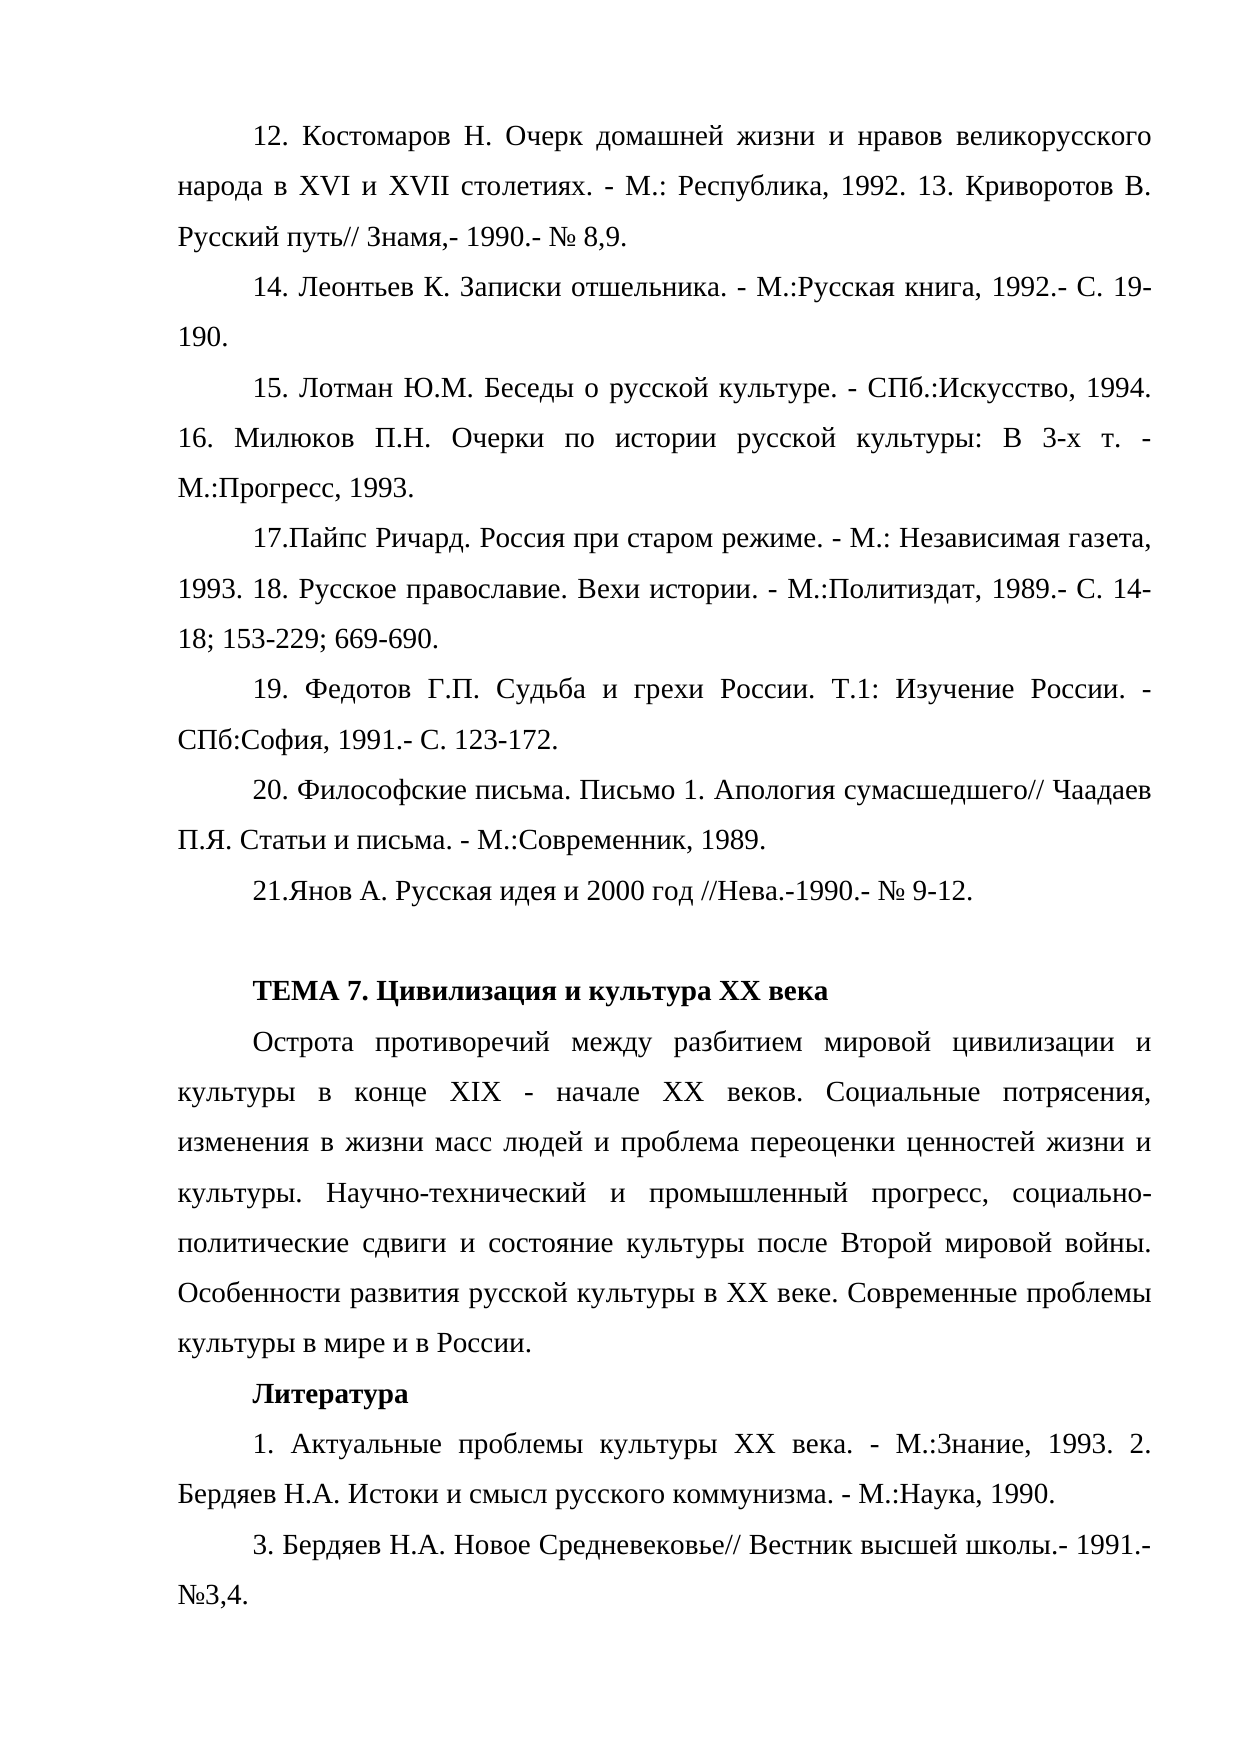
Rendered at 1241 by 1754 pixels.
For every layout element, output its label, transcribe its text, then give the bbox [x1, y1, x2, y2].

text 17.Пайпс Ричард. Россия при старом режиме. - М.: Независимая газета, 1993. 18. Русскoe православие. Вехи истории. - М.:Политиздат, 1989.- С. 14-18; 153-229; 669-690. [177, 521, 1152, 655]
text 21.Янов А. Русская идея и 2000 год //Нева.-1990.- № 9-12. [177, 873, 1152, 906]
text 15. Лотман Ю.М. Беседы о русской культуре. - СПб.:Искусство, 1994. 16. Милюков П.Н. Очерки по истории русской культуры: В 3-х т. -М.:Прогресс, 1993. [177, 370, 1152, 504]
text ТЕМА 7. Цивилизация и культура XX века [177, 973, 1152, 1007]
text 19. Федотов Г.П. Судьба и грехи России. Т.1: Изучение России. -СПб:София, 1991.- С. 123-172. [177, 672, 1152, 755]
text 14. Леонтьев К. Записки отшельника. - М.:Русская книга, 1992.- С. 19-190. [177, 269, 1152, 353]
text 12. Костомаров Н. Очерк домашней жизни и нравов великорусского народа в XVI и XVII столетиях. - М.: Республика, 1992. 13. Криворотов В. Русский путь// Знамя,- 1990.- № 8,9. [177, 118, 1152, 252]
text Острота противоречий между разбитием мировой цивилизации и культуры в конце XIX - начале XX веков. Социальные потрясения, изменения в жизни масс людей и проблема переоценки ценностей жизни и культуры. Научно-технический и промышленный прогресс, социально-политические сдвиги и состояние культуры после Второй мировой войны. Особенности развития русской культуры в XX веке. Современные проблемы культуры в мире и в России. [177, 1024, 1152, 1359]
text 20. Философские письма. Письмо 1. Апология сумасшедшего// Чаадаев П.Я. Статьи и письмa. - M.:Современник, 1989. [177, 772, 1152, 856]
text 3. Бердяев Н.А. Новое Средневековье// Вестник высшей шкoлы.- 1991.-№3,4. [177, 1527, 1152, 1611]
text 1. Актуальные проблемы культуры XX века. - М.:3нание, 1993. 2. Бердяев Н.А. Истоки и смысл русского коммунизма. - М.:Наука, 1990. [177, 1426, 1152, 1510]
text Литература [177, 1376, 1152, 1409]
